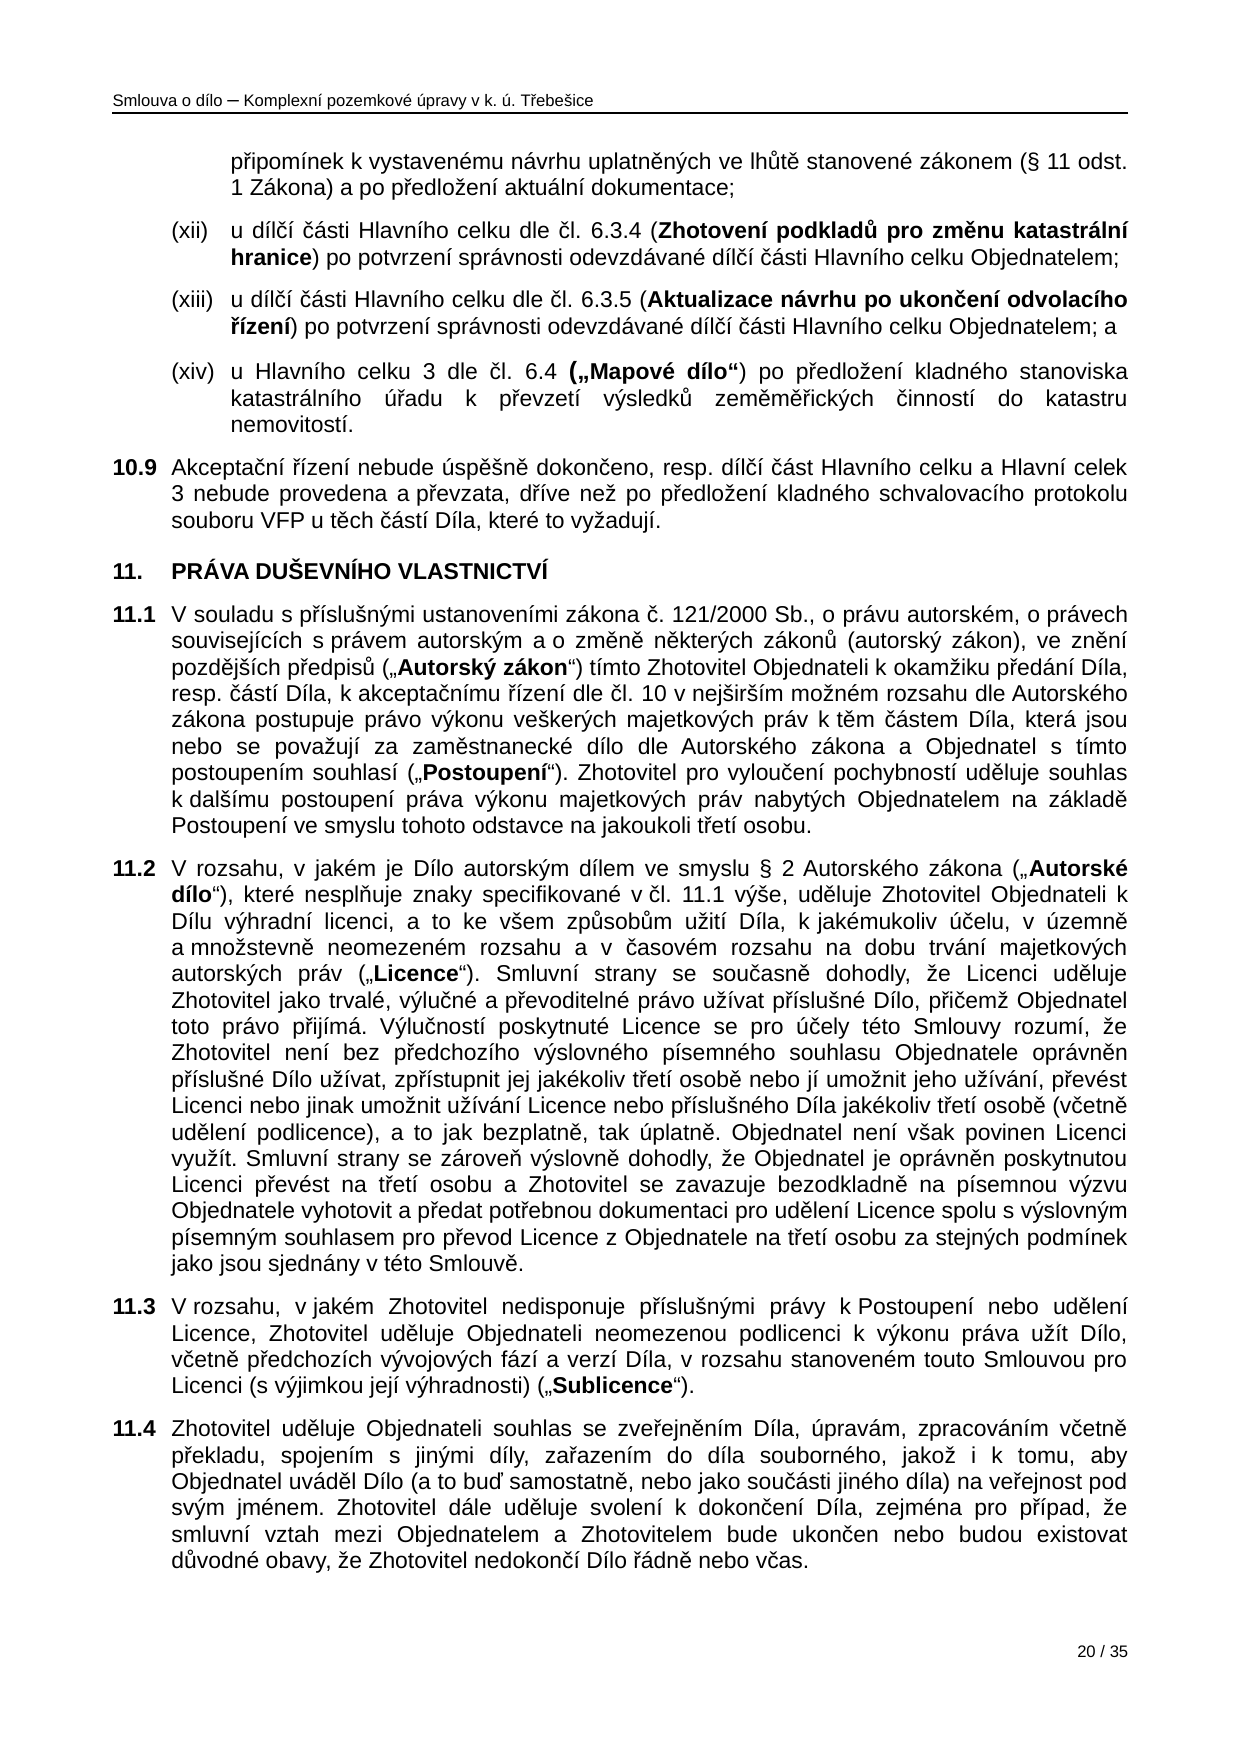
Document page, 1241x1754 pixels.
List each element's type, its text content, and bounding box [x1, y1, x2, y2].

text V rozsahu, v jakém Zhotovitel nedisponuje příslušnými právy k Postoupení nebo udělení Licence, Zhotovitel uděluje Objednateli neomezenou podlicenci k výkonu práva užít Dílo, včetně předchozích vývojových fází a verzí Díla, v rozsahu stanoveném touto Smlouvou pro Licenci (s výjimkou její výhradnosti) („Sublicence“). [112, 1293, 1128, 1399]
text Zhotovitel uděluje Objednateli souhlas se zveřejněním Díla, úpravám, zpracováním včetně překladu, spojením s jinými díly, zařazením do díla souborného, jakož i k tomu, aby Objednatel uváděl Dílo (a to buď samostatně, nebo jako součásti jiného díla) na veřejnost pod svým jménem. Zhotovitel dále uděluje svolení k dokončení Díla, zejména pro případ, že smluvní vztah mezi Objednatelem a Zhotovitelem bude ukončen nebo budou existovat důvodné obavy, že Zhotovitel nedokončí Dílo řádně nebo včas. [112, 1415, 1128, 1573]
text V souladu s příslušnými ustanoveními zákona č. 121/2000 Sb., o právu autorském, o právech souvisejících s právem autorským a o změně některých zákonů (autorský zákon), ve znění pozdějších předpisů („Autorský zákon“) tímto Zhotovitel Objednateli k okamžiku předání Díla, resp. částí Díla, k akceptačnímu řízení dle čl. 10 v nejširším možném rozsahu dle Autorského zákona postupuje právo výkonu veškerých majetkových práv k těm částem Díla, která jsou nebo se považují za zaměstnanecké dílo dle Autorského zákona a Objednatel s tímto postoupením souhlasí („Postoupení“). Zhotovitel pro vyloučení pochybností uděluje souhlas k dalšímu postoupení práva výkonu majetkových práv nabytých Objednatelem na základě Postoupení ve smyslu tohoto odstavce na jakoukoli třetí osobu. [112, 601, 1128, 838]
list u Hlavního celku 3 dle čl. 6.4 („Mapové dílo“) po předložení kladného stanoviska katastrálního úřadu k převzetí výsledků zeměměřických činností do katastru nemovitostí. [171, 356, 1128, 437]
list u dílčí části Hlavního celku dle čl. 6.3.4 (Zhotovení podkladů pro změnu katastrální hranice) po potvrzení správnosti odevzdávané dílčí části Hlavního celku Objednatelem; [171, 217, 1128, 270]
text V rozsahu, v jakém je Dílo autorským dílem ve smyslu § 2 Autorského zákona („Autorské dílo“), které nesplňuje znaky specifikované v čl. 11.1 výše, uděluje Zhotovitel Objednateli k Dílu výhradní licenci, a to ke všem způsobům užití Díla, k jakémukoliv účelu, v územně a množstevně neomezeném rozsahu a v časovém rozsahu na dobu trvání majetkových autorských práv („Licence“). Smluvní strany se současně dohodly, že Licenci uděluje Zhotovitel jako trvalé, výlučné a převoditelné právo užívat příslušné Dílo, přičemž Objednatel toto právo přijímá. Výlučností poskytnuté Licence se pro účely této Smlouvy rozumí, že Zhotovitel není bez předchozího výslovného písemného souhlasu Objednatele oprávněn příslušné Dílo užívat, zpřístupnit jej jakékoliv třetí osobě nebo jí umožnit jeho užívání, převést Licenci nebo jinak umožnit užívání Licence nebo příslušného Díla jakékoliv třetí osobě (včetně udělení podlicence), a to jak bezplatně, tak úplatně. Objednatel není však povinen Licenci využít. Smluvní strany se zároveň výslovně dohodly, že Objednatel je oprávněn poskytnutou Licenci převést na třetí osobu a Zhotovitel se zavazuje bezodkladně na písemnou výzvu Objednatele vyhotovit a předat potřebnou dokumentaci pro udělení Licence spolu s výslovným písemným souhlasem pro převod Licence z Objednatele na třetí osobu za stejných podmínek jako jsou sjednány v této Smlouvě. [112, 855, 1128, 1277]
list u dílčí části Hlavního celku dle čl. 6.3.5 (Aktualizace návrhu po ukončení odvolacího řízení) po potvrzení správnosti odevzdávané dílčí části Hlavního celku Objednatelem; a [171, 286, 1128, 339]
text Akceptační řízení nebude úspěšně dokončeno, resp. dílčí část Hlavního celku a Hlavní celek 3 nebude provedena a převzata, dříve než po předložení kladného schvalovacího protokolu souboru VFP u těch částí Díla, které to vyžadují. [112, 454, 1128, 533]
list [171, 148, 1128, 200]
text Práva duševního vlastnictví [112, 558, 1128, 584]
